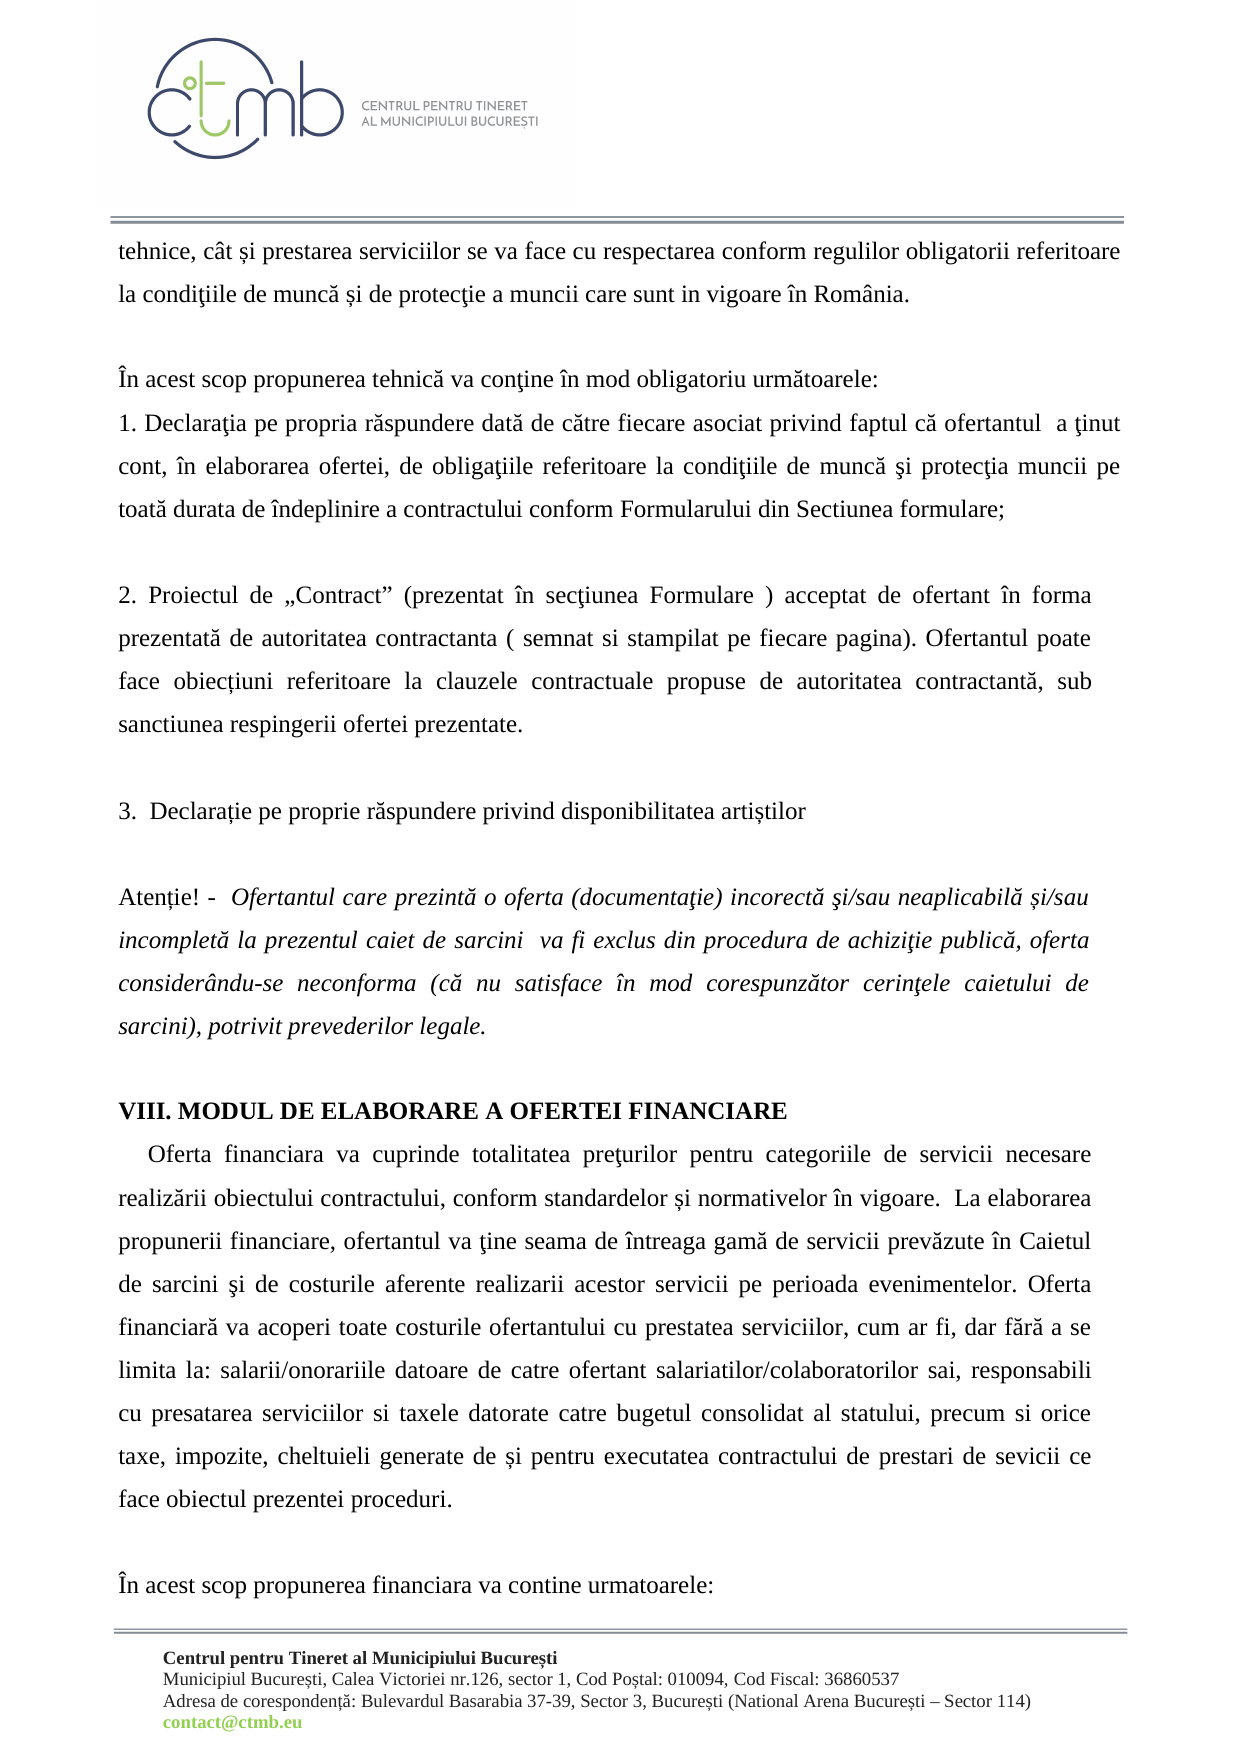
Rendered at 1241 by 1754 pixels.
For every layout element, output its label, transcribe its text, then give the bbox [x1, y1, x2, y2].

text În acest scop propunerea financiara va contine urmatoarele: [118, 1570, 1093, 1598]
text VIII. MODUL DE ELABORARE A OFERTEI FINANCIARE [118, 1096, 1093, 1125]
picture [113, 1618, 1128, 1634]
text 3. Declarație pe proprie răspundere privind disponibilitatea artiștilor [118, 796, 1093, 824]
text Oferta financiara va cuprinde totalitatea preţurilor pentru categoriile de servicii necesare realizării obiectului contractului, conform standardelor și normativelor în vigoare. La elaborarea propunerii financiare, ofertantul va ţine seama de întreaga gamă de servicii prevăzute în Caietul de sarcini şi de costurile aferente realizarii acestor servicii pe perioada evenimentelor. Oferta financiară va acoperi toate costurile ofertantului cu prestatea serviciilor, cum ar fi, dar fără a se limita la: salarii/onorariile datoare de catre ofertant salariatilor/colaboratorilor sai, responsabili cu presatarea serviciilor si taxele datorate catre bugetul consolidat al statului, precum si orice taxe, impozite, cheltuieli generate de și pentru executatea contractului de prestari de sevicii ce face obiectul prezentei proceduri. [118, 1139, 1093, 1513]
text În acest scop propunerea tehnică va conţine în mod obligatoriu următoarele: [118, 364, 1093, 393]
text 1. Declaraţia pe propria răspundere dată de către fiecare asociat privind faptul că ofertantul a ţinut cont, în elaborarea ofertei, de obligaţiile referitoare la condiţiile de muncă şi protecţia muncii pe toată durata de îndeplinire a contractului conform Formularului din Sectiunea formulare; [118, 408, 1122, 523]
text 2. Proiectul de „Contract” (prezentat în secţiunea Formulare ) acceptat de ofertant în forma prezentată de autoritatea contractanta ( semnat si stampilat pe fiecare pagina). Ofertantul poate face obiecțiuni referitoare la clauzele contractuale propuse de autoritatea contractantă, sub sanctiunea respingerii ofertei prezentate. [118, 580, 1093, 738]
picture [93, 0, 1124, 224]
text Atenție! - Ofertantul care prezintă o oferta (documentaţie) incorectă şi/sau neaplicabilă și/sau incompletă la prezentul caiet de sarcini va fi exclus din procedura de achiziţie publică, oferta considerându-se neconforma (că nu satisface în mod corespunzător cerinţele caietului de sarcini), potrivit prevederilor legale. [118, 882, 1093, 1040]
